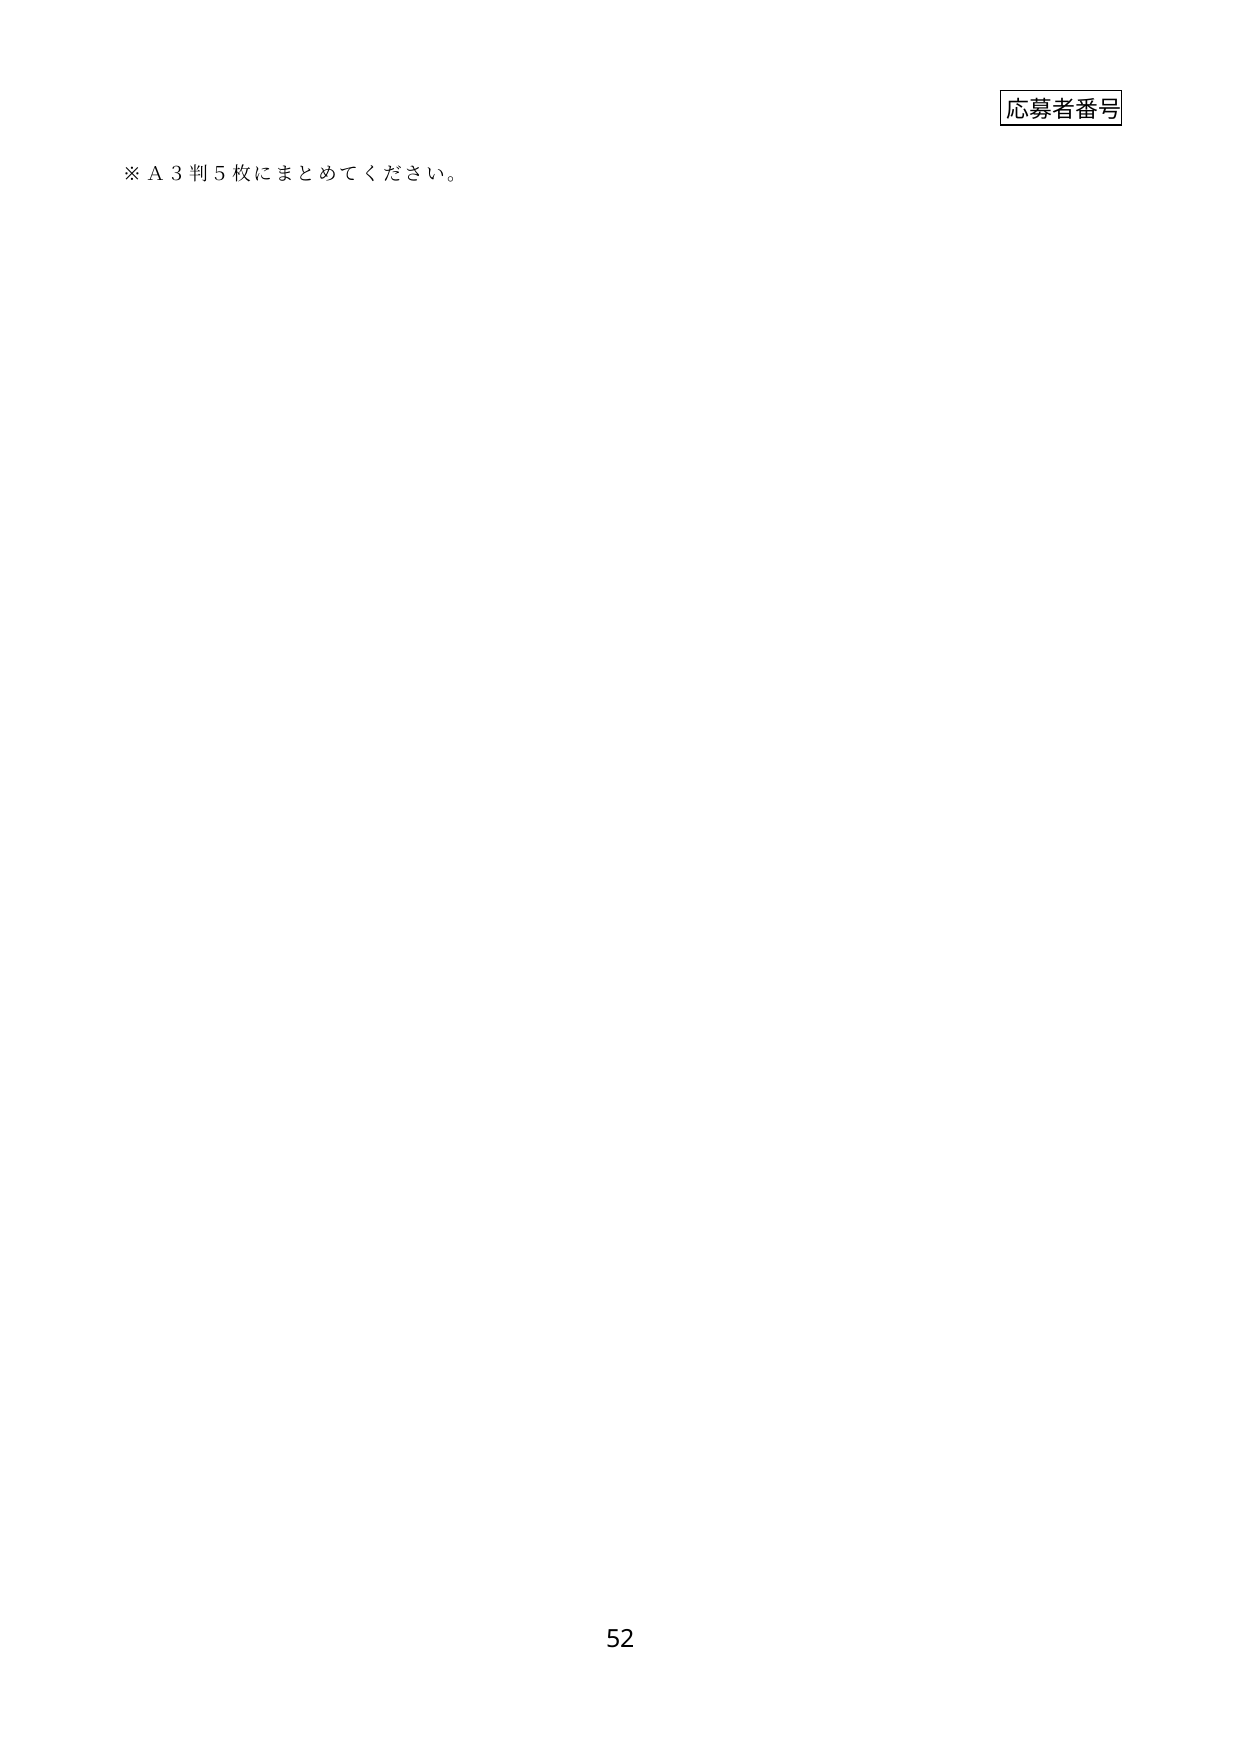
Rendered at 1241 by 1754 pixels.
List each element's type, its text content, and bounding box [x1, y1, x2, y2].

text ※Ａ３判５枚にまとめてください。 [124, 153, 1116, 191]
